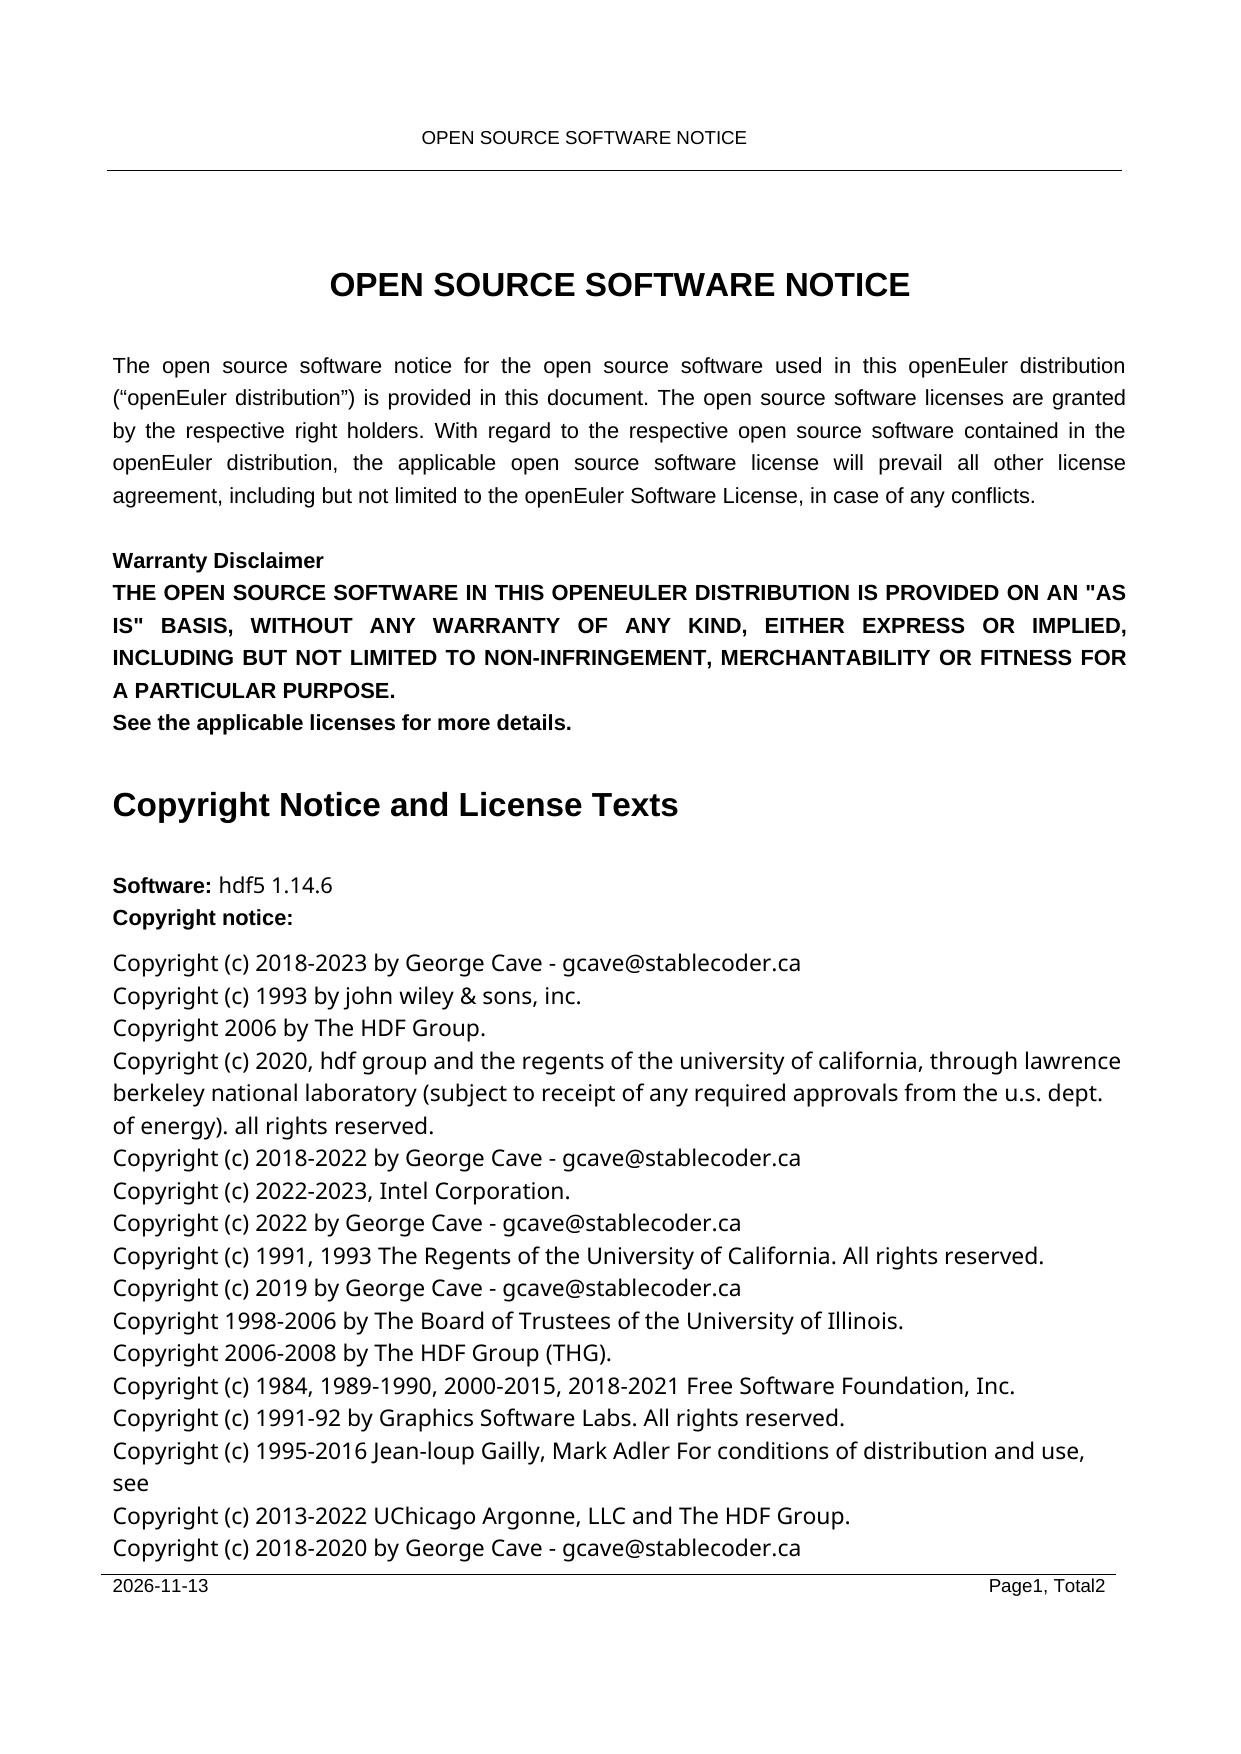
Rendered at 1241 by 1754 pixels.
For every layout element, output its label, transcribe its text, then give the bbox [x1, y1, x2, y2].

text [112, 947, 1128, 1564]
text THE OPEN SOURCE SOFTWARE IN THIS OPENEULER DISTRIBUTION IS PROVIDED ON AN "AS IS" BASIS, WITHOUT ANY WARRANTY OF ANY KIND, EITHER EXPRESS OR IMPLIED, INCLUDING BUT NOT LIMITED TO NON-INFRINGEMENT, MERCHANTABILITY OR FITNESS FOR A PARTICULAR PURPOSE. See the applicable licenses for more details. [112, 576, 1128, 739]
text Copyright notice: [112, 901, 1128, 934]
title Software: hdf5 1.14.6 [112, 869, 1128, 901]
text The open source software notice for the open source software used in this openEuler distribution (“openEuler distribution”) is provided in this document. The open source software licenses are granted by the respective right holders. With regard to the respective open source software contained in the openEuler distribution, the applicable open source software license will prevail all other license agreement, including but not limited to the openEuler Software License, in case of any conflicts. [112, 349, 1128, 511]
text Warranty Disclaimer [112, 544, 1128, 576]
text OPEN SOURCE SOFTWARE NOTICE [112, 251, 1128, 316]
text Copyright Notice and License Texts [112, 771, 1128, 836]
